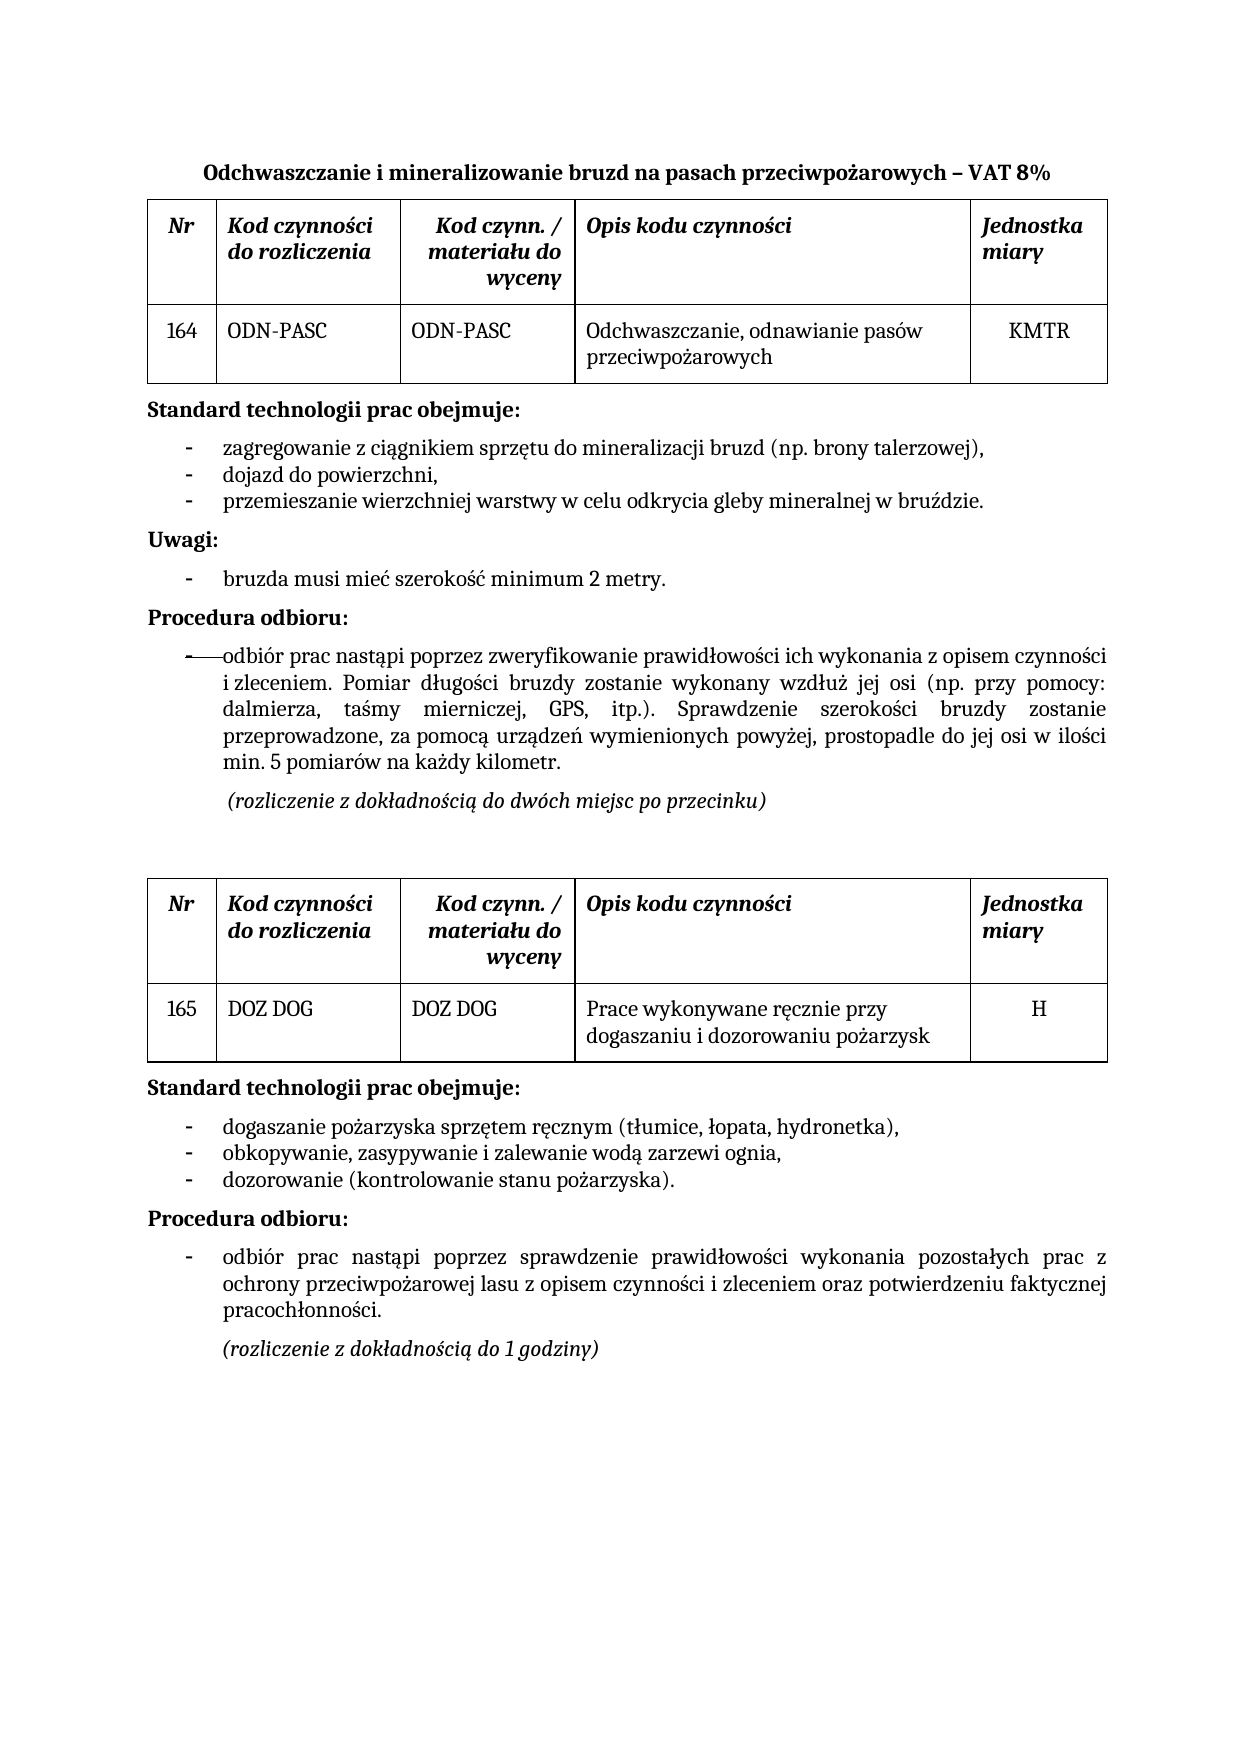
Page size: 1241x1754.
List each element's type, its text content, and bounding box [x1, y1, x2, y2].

list dogaszanie pożarzyska sprzętem ręcznym (tłumice, łopata, hydronetka), [185, 1114, 1107, 1140]
list odbiór prac nastąpi poprzez zweryfikowanie prawidłowości ich wykonania z opisem czynności i zleceniem. Pomiar długości bruzdy zostanie wykonany wzdłuż jej osi (np. przy pomocy: dalmierza, taśmy mierniczej, GPS, itp.). Sprawdzenie szerokości bruzdy zostanie przeprowadzone, za pomocą urządzeń wymienionych powyżej, prostopadle do jej osi w ilości min. 5 pomiarów na każdy kilometr. [185, 643, 1107, 775]
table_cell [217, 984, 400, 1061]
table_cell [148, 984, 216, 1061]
text Procedura odbioru: [148, 604, 1107, 631]
list przemieszanie wierzchniej warstwy w celu odkrycia gleby mineralnej w bruździe. [185, 488, 1107, 514]
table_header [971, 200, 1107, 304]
list bruzda musi mieć szerokość minimum 2 metry. [185, 566, 1107, 592]
list obkopywanie, zasypywanie i zalewanie wodą zarzewi ognia, [185, 1140, 1107, 1166]
list zagregowanie z ciągnikiem sprzętu do mineralizacji bruzd (np. brony talerzowej), [185, 435, 1107, 462]
text Procedura odbioru: [148, 1205, 1107, 1232]
text (rozliczenie z dokładnością do dwóch miejsc po przecinku) [148, 788, 1107, 814]
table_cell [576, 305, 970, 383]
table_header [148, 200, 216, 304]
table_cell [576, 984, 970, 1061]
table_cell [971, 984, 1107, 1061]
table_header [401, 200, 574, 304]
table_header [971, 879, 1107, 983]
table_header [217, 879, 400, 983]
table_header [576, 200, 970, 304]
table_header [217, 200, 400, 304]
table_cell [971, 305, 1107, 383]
list odbiór prac nastąpi poprzez sprawdzenie prawidłowości wykonania pozostałych prac z ochrony przeciwpożarowej lasu z opisem czynności i zleceniem oraz potwierdzeniu faktycznej pracochłonności. [185, 1244, 1107, 1323]
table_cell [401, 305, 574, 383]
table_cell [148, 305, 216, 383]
text Standard technologii prac obejmuje: [148, 1075, 1107, 1101]
text Odchwaszczanie i mineralizowanie bruzd na pasach przeciwpożarowych – VAT 8% [148, 160, 1107, 186]
text (rozliczenie z dokładnością do 1 godziny) [148, 1336, 1107, 1362]
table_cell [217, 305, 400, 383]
list dozorowanie (kontrolowanie stanu pożarzyska). [185, 1166, 1107, 1193]
text Uwagi: [148, 527, 1107, 553]
list dojazd do powierzchni, [185, 462, 1107, 488]
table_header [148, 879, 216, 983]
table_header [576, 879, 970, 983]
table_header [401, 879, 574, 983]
text Standard technologii prac obejmuje: [148, 396, 1107, 423]
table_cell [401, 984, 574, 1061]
